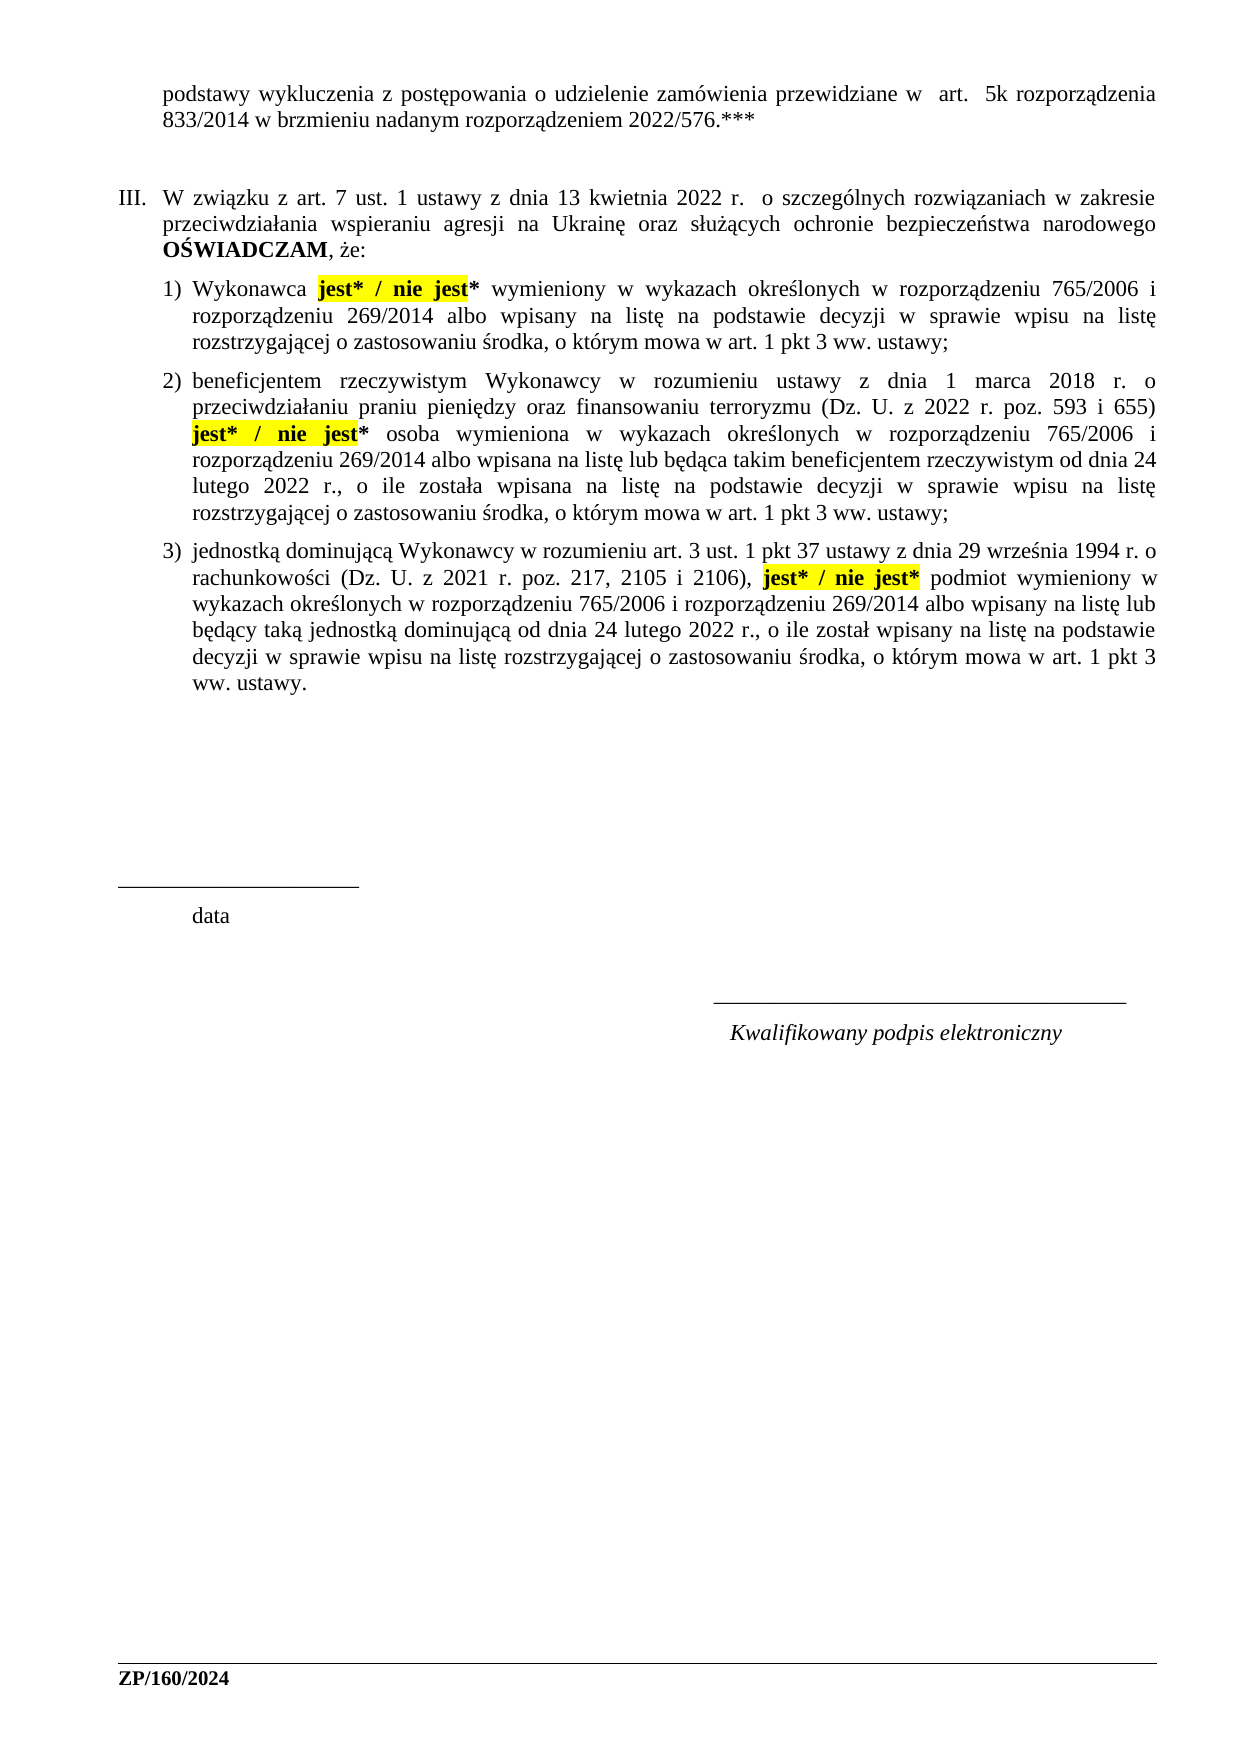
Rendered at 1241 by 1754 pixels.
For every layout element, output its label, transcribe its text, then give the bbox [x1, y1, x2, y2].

text _____________________ [118, 863, 1157, 890]
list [162, 80, 1157, 132]
text ____________________________________ [634, 980, 1157, 1006]
list W związku z art. 7 ust. 1 ustawy z dnia 13 kwietnia 2022 r. o szczególnych rozwiązaniach w zakresie przeciwdziałania wspieraniu agresji na Ukrainę oraz służących ochronie bezpieczeństwa narodowego OŚWIADCZAM, że: [118, 184, 1157, 263]
list 2) beneficjentem rzeczywistym Wykonawcy w rozumieniu ustawy z dnia 1 marca 2018 r. o przeciwdziałaniu praniu pieniędzy oraz finansowaniu terroryzmu (Dz. U. z 2022 r. poz. 593 i 655) jest* / nie jest* osoba wymieniona w wykazach określonych w rozporządzeniu 765/2006 i rozporządzeniu 269/2014 albo wpisana na listę lub będąca takim beneficjentem rzeczywistym od dnia 24 lutego 2022 r., o ile została wpisana na listę na podstawie decyzji w sprawie wpisu na listę rozstrzygającej o zastosowaniu środka, o którym mowa w art. 1 pkt 3 ww. ustawy; [162, 367, 1157, 525]
text data [118, 902, 1157, 929]
list 3) jednostką dominującą Wykonawcy w rozumieniu art. 3 ust. 1 pkt 37 ustawy z dnia 29 września 1994 r. o rachunkowości (Dz. U. z 2021 r. poz. 217, 2105 i 2106), jest* / nie jest* podmiot wymieniony w wykazach określonych w rozporządzeniu 765/2006 i rozporządzeniu 269/2014 albo wpisany na listę lub będący taką jednostką dominującą od dnia 24 lutego 2022 r., o ile został wpisany na listę na podstawie decyzji w sprawie wpisu na listę rozstrzygającej o zastosowaniu środka, o którym mowa w art. 1 pkt 3 ww. ustawy. [162, 537, 1157, 696]
text Kwalifikowany podpis elektroniczny [222, 1019, 1157, 1045]
list 1) Wykonawca jest* / nie jest* wymieniony w wykazach określonych w rozporządzeniu 765/2006 i rozporządzeniu 269/2014 albo wpisany na listę na podstawie decyzji w sprawie wpisu na listę rozstrzygającej o zastosowaniu środka, o którym mowa w art. 1 pkt 3 ww. ustawy; [162, 275, 1157, 354]
